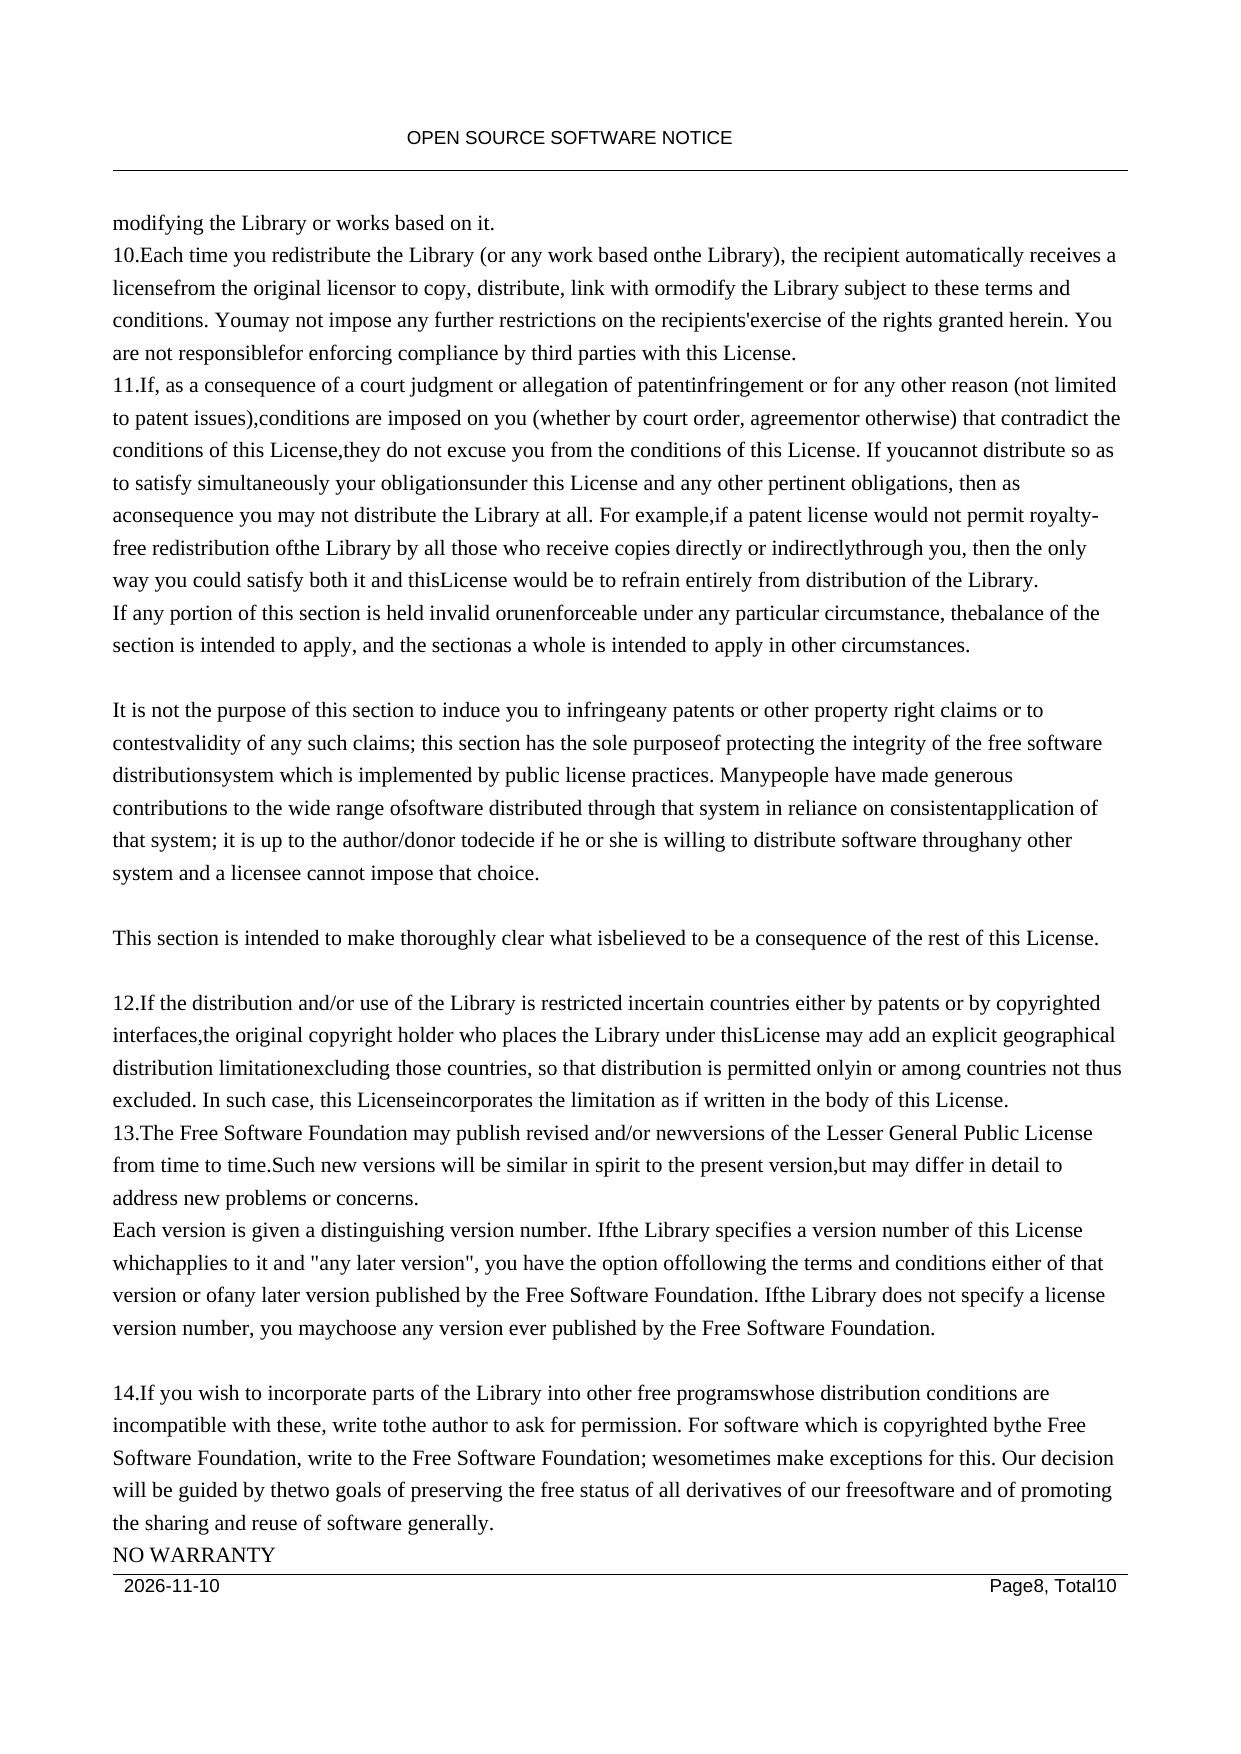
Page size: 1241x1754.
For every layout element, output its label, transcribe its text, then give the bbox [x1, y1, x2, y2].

text If any portion of this section is held invalid orunenforceable under any particular circumstance, thebalance of the section is intended to apply, and the sectionas a whole is intended to apply in other circumstances. [112, 596, 1128, 661]
text It is not the purpose of this section to induce you to infringeany patents or other property right claims or to contestvalidity of any such claims; this section has the sole purposeof protecting the integrity of the free software distributionsystem which is implemented by public license practices. Manypeople have made generous contributions to the wide range ofsoftware distributed through that system in reliance on consistentapplication of that system; it is up to the author/donor todecide if he or she is willing to distribute software throughany other system and a licensee cannot impose that choice. [112, 694, 1128, 889]
text Each version is given a distinguishing version number. Ifthe Library specifies a version number of this License whichapplies to it and "any later version", you have the option offollowing the terms and conditions either of that version or ofany later version published by the Free Software Foundation. Ifthe Library does not specify a license version number, you maychoose any version ever published by the Free Software Foundation. [112, 1214, 1128, 1344]
text 14.If you wish to incorporate parts of the Library into other free programswhose distribution conditions are incompatible with these, write tothe author to ask for permission. For software which is copyrighted bythe Free Software Foundation, write to the Free Software Foundation; wesometimes make exceptions for this. Our decision will be guided by thetwo goals of preserving the free status of all derivatives of our freesoftware and of promoting the sharing and reuse of software generally. [112, 1376, 1128, 1539]
text 11.If, as a consequence of a court judgment or allegation of patentinfringement or for any other reason (not limited to patent issues),conditions are imposed on you (whether by court order, agreementor otherwise) that contradict the conditions of this License,they do not excuse you from the conditions of this License. If youcannot distribute so as to satisfy simultaneously your obligationsunder this License and any other pertinent obligations, then as aconsequence you may not distribute the Library at all. For example,if a patent license would not permit royalty-free redistribution ofthe Library by all those who receive copies directly or indirectlythrough you, then the only way you could satisfy both it and thisLicense would be to refrain entirely from distribution of the Library. [112, 369, 1128, 596]
text 10.Each time you redistribute the Library (or any work based onthe Library), the recipient automatically receives a licensefrom the original licensor to copy, distribute, link with ormodify the Library subject to these terms and conditions. Youmay not impose any further restrictions on the recipients'exercise of the rights granted herein. You are not responsiblefor enforcing compliance by third parties with this License. [112, 239, 1128, 369]
text This section is intended to make thoroughly clear what isbelieved to be a consequence of the rest of this License. [112, 921, 1128, 954]
text 12.If the distribution and/or use of the Library is restricted incertain countries either by patents or by copyrighted interfaces,the original copyright holder who places the Library under thisLicense may add an explicit geographical distribution limitationexcluding those countries, so that distribution is permitted onlyin or among countries not thus excluded. In such case, this Licenseincorporates the limitation as if written in the body of this License. [112, 986, 1128, 1116]
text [112, 206, 1128, 239]
text 13.The Free Software Foundation may publish revised and/or newversions of the Lesser General Public License from time to time.Such new versions will be similar in spirit to the present version,but may differ in detail to address new problems or concerns. [112, 1116, 1128, 1214]
text NO WARRANTY [112, 1539, 1128, 1571]
